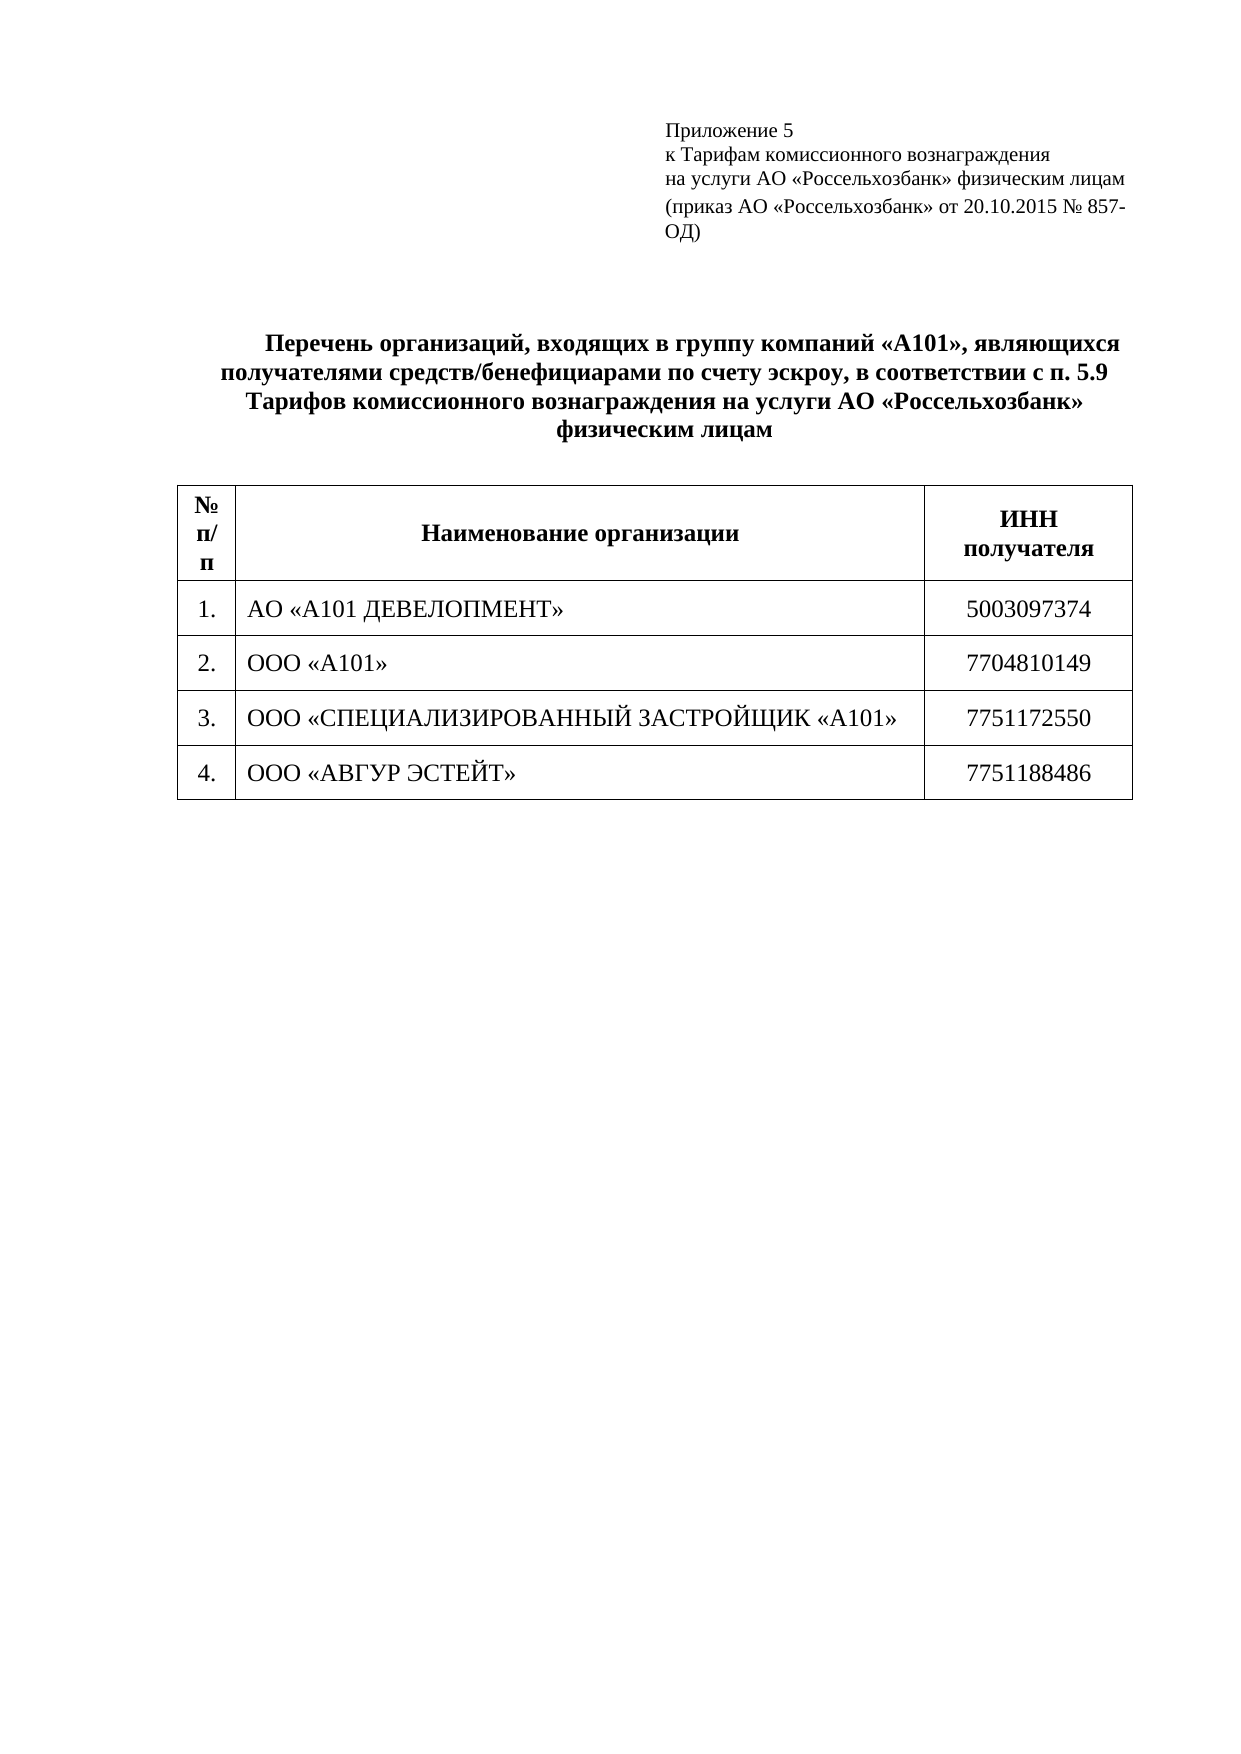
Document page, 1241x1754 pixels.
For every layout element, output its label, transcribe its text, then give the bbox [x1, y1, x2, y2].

table_header Наименование организации [236, 486, 924, 580]
table_cell 3. [178, 691, 235, 744]
text Перечень организаций, входящих в группу компаний «А101», являющихся получателями средств/бенефициарами по счету эскроу, в соответствии с п. 5.9 Тарифов комиссионного вознаграждения на услуги АО «Россельхозбанк» физическим лицам [177, 328, 1152, 443]
table_cell ООО «СПЕЦИАЛИЗИРОВАННЫЙ ЗАСТРОЙЩИК «А101» [236, 691, 924, 744]
table_cell АО «А101 ДЕВЕЛОПМЕНТ» [236, 581, 924, 635]
text на услуги АО «Россельхозбанк» физическим лицам [664, 166, 1152, 190]
table_cell ООО «АВГУР ЭСТЕЙТ» [236, 746, 924, 799]
table_cell 7751188486 [925, 746, 1132, 799]
table_cell 2. [178, 636, 235, 690]
table_cell 4. [178, 746, 235, 799]
table_cell 7704810149 [925, 636, 1132, 690]
text к Тарифам комиссионного вознаграждения [664, 142, 1152, 166]
table_cell 5003097374 [925, 581, 1132, 635]
text (приказ АО «Россельхозбанк» от 20.10.2015 № 857-ОД) [664, 194, 1152, 243]
table_header № п/п [178, 486, 235, 580]
table_cell 1. [178, 581, 235, 635]
table_cell ООО «А101» [236, 636, 924, 690]
table_cell 7751172550 [925, 691, 1132, 744]
table_header ИНН получателя [925, 486, 1132, 580]
text Приложение 5 [664, 118, 1152, 142]
